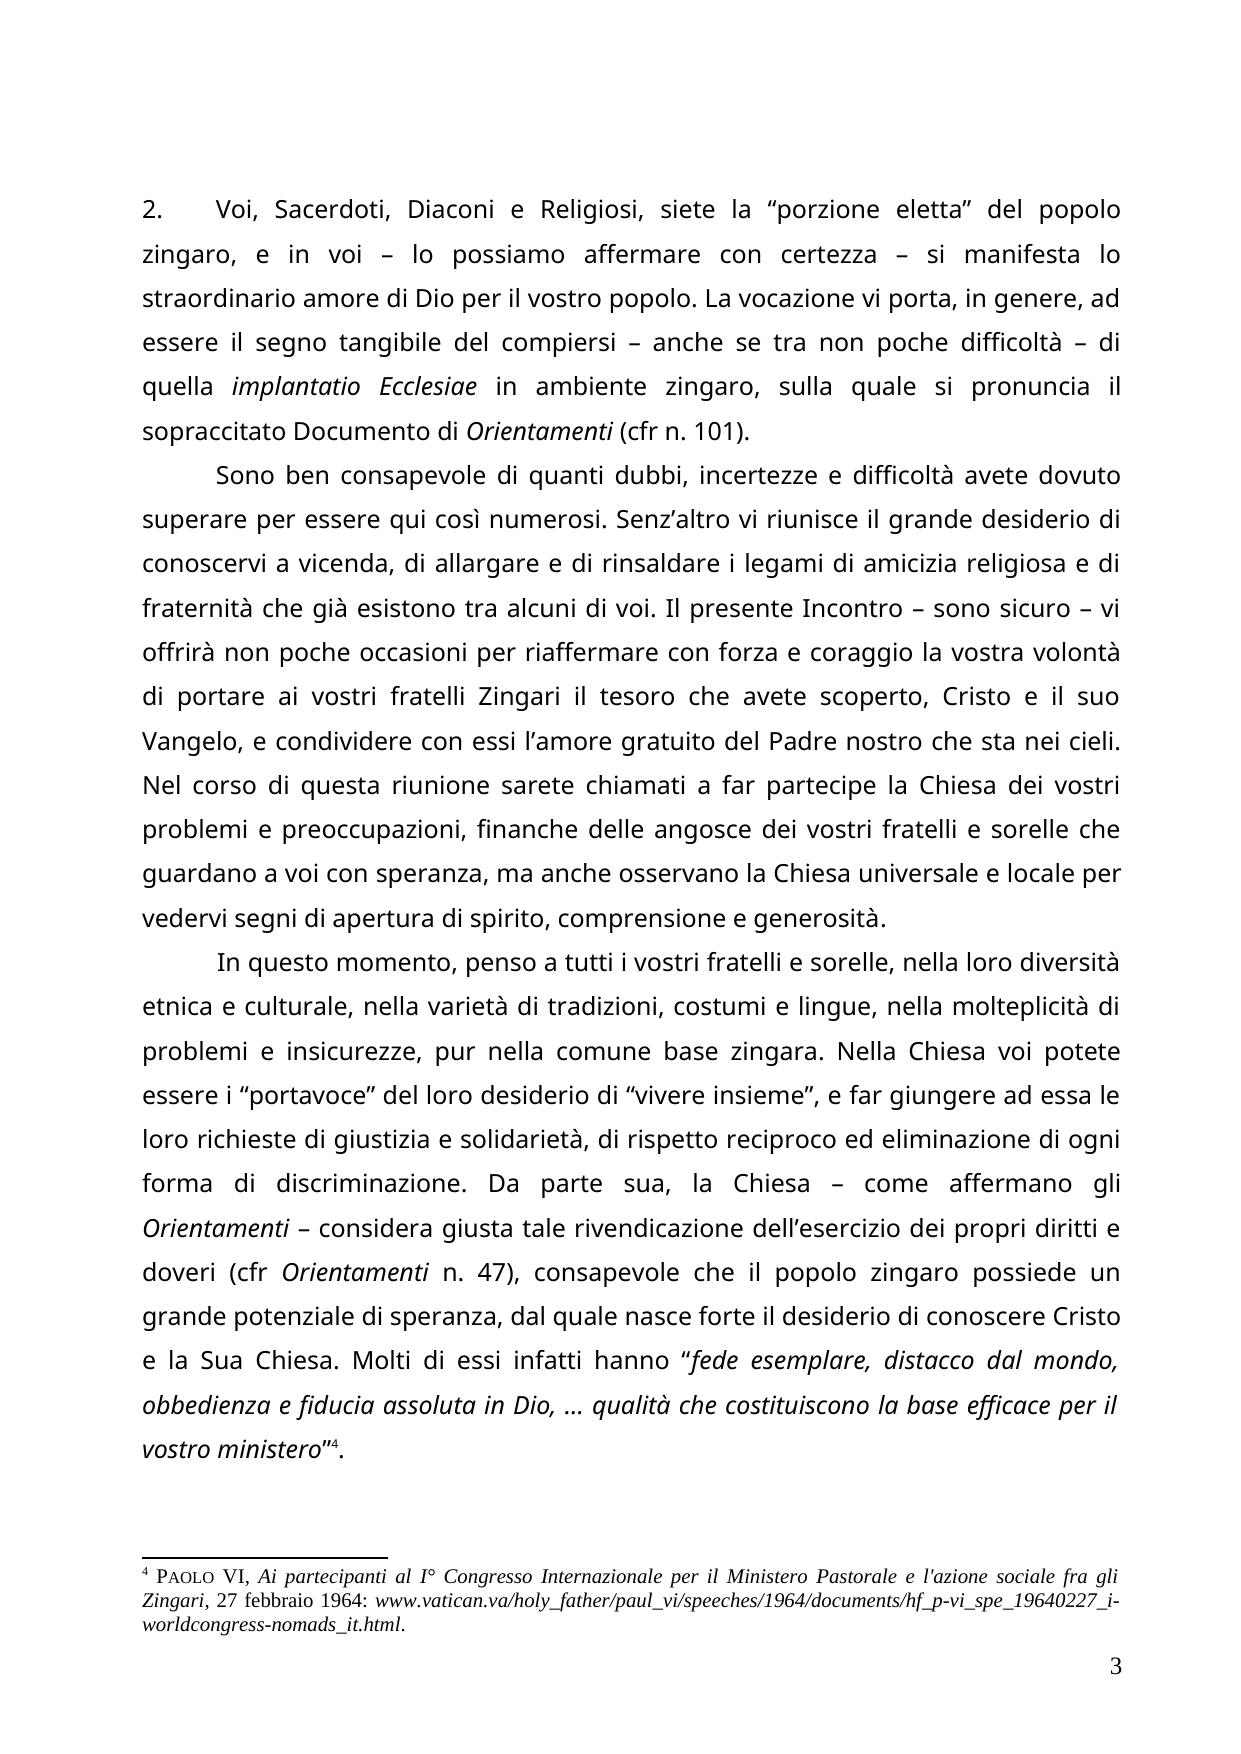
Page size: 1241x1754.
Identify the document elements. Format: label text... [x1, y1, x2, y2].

text 2. Voi, Sacerdoti, Diaconi e Religiosi, siete la “porzione eletta” del popolo zingaro, e in voi – lo possiamo affermare con certezza – si manifesta lo straordinario amore di Dio per il vostro popolo. La vocazione vi porta, in genere, ad essere il segno tangibile del compiersi – anche se tra non poche difficoltà – di quella implantatio Ecclesiae in ambiente zingaro, sulla quale si pronuncia il sopraccitato Documento di Orientamenti (cfr n. 101). [142, 192, 1122, 447]
text In questo momento, penso a tutti i vostri fratelli e sorelle, nella loro diversità etnica e culturale, nella varietà di tradizioni, costumi e lingue, nella molteplicità di problemi e insicurezze, pur nella comune base zingara. Nella Chiesa voi potete essere i “portavoce” del loro desiderio di “vivere insieme”, e far giungere ad essa le loro richieste di giustizia e solidarietà, di rispetto reciproco ed eliminazione di ogni forma di discriminazione. Da parte sua, – come affermano gli Orientamenti – considera giusta tale rivendicazione dell’esercizio dei propri diritti e doveri (cfr Orientamenti n. 47), consapevole che il popolo zingaro possiede un grande potenziale di speranza, dal quale nasce forte il desiderio di conoscere Cristo e Molti di essi infatti hanno “fede esemplare, distacco dal mondo, obbedienza e fiducia assoluta in Dio, … qualità che costituiscono la base efficace per il vostro ministero”. [142, 944, 1122, 1466]
text Sono ben consapevole di quanti dubbi, incertezze e difficoltà avete dovuto superare per essere qui così numerosi. Senz’altro vi riunisce il grande desiderio di conoscervi a vicenda, di allargare e di rinsaldare i legami di amicizia religiosa e di fraternità che già esistono tra alcuni di voi. Il presente Incontro – sono sicuro – vi offrirà non poche occasioni per riaffermare con forza e coraggio la vostra volontà di portare ai vostri fratelli Zingari il tesoro che avete scoperto, Cristo e il suo Vangelo, e condividere con essi l’amore gratuito del Padre nostro che sta nei cieli. Nel corso di questa riunione sarete chiamati a far partecipe dei vostri problemi e preoccupazioni, finanche delle angosce dei vostri fratelli e sorelle che guardano a voi con speranza, ma anche osservano universale e locale per vedervi segni di apertura di spirito, comprensione e generosità. [142, 458, 1122, 934]
